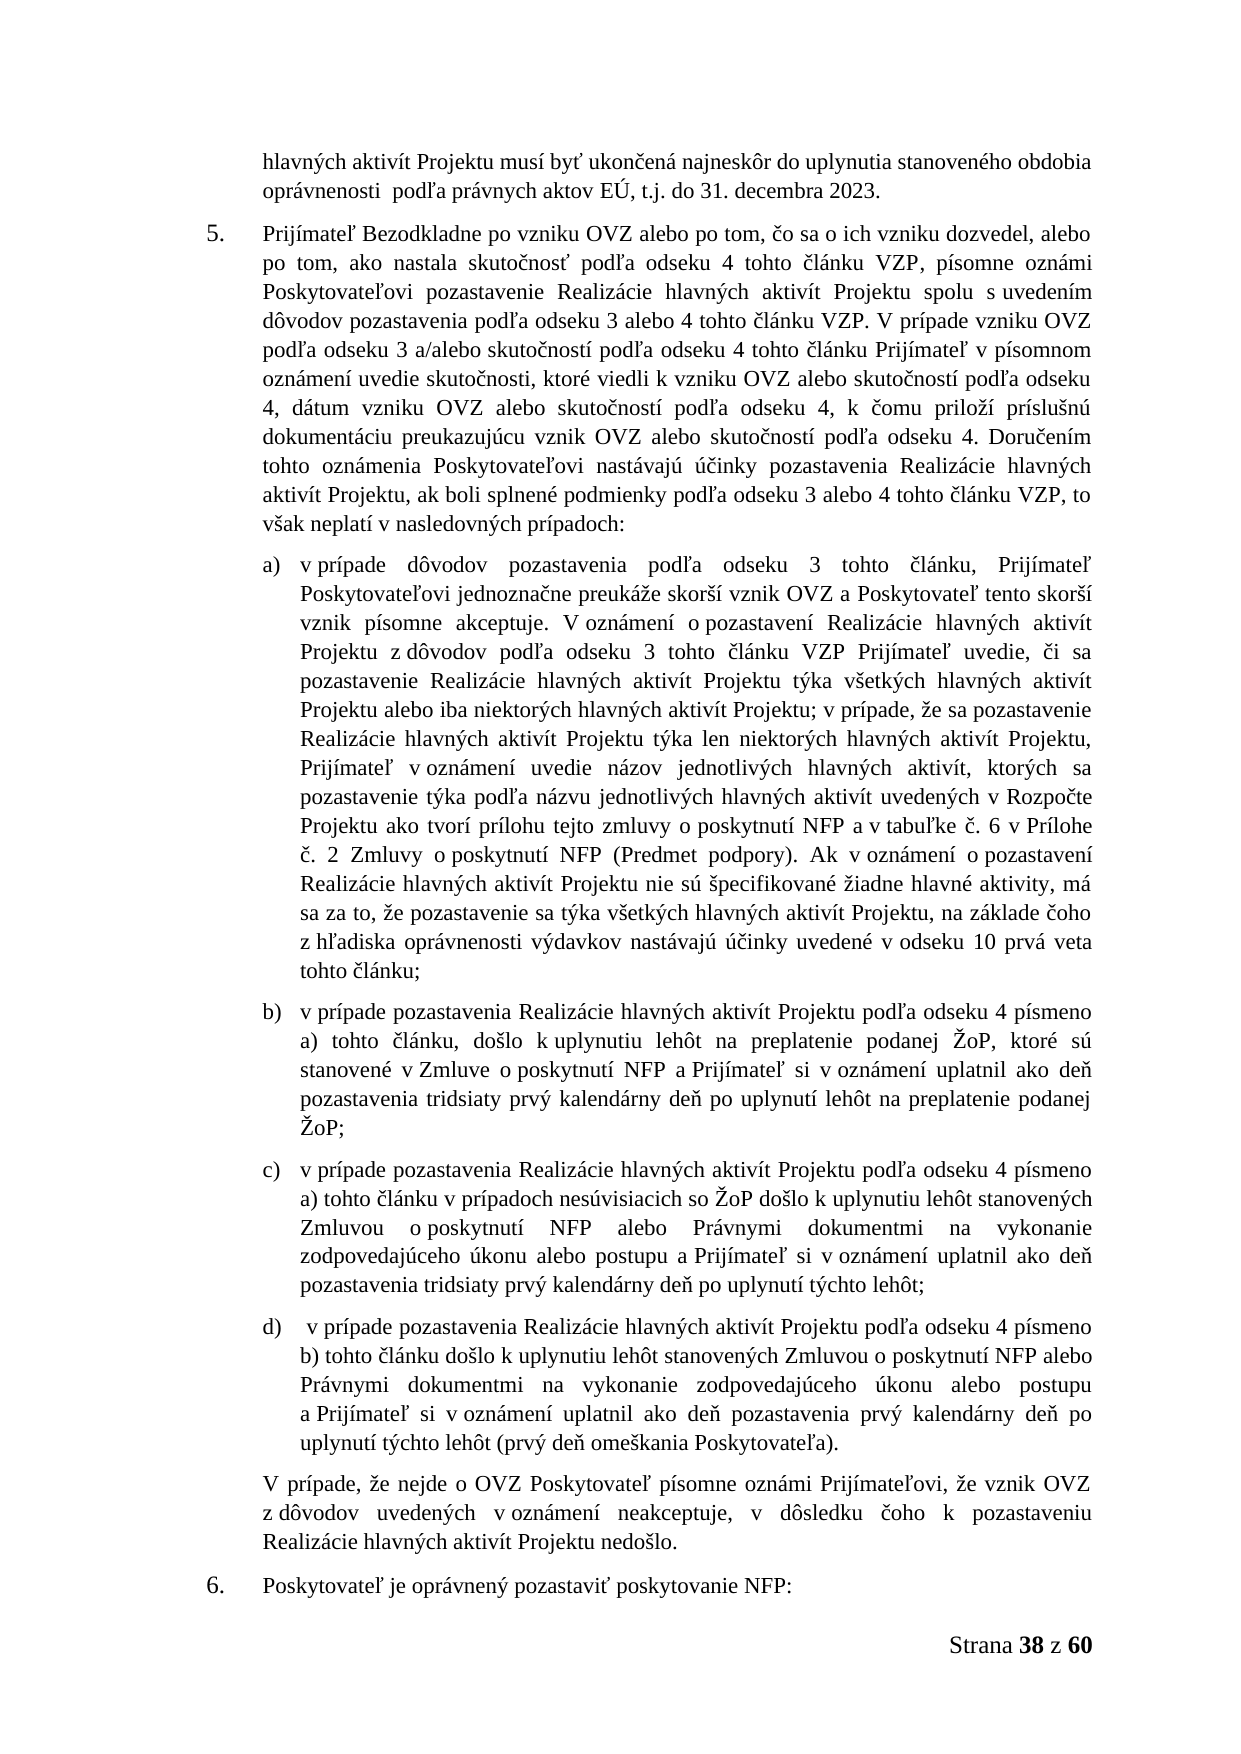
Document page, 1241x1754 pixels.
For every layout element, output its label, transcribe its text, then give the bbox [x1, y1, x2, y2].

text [262, 148, 1092, 203]
list v prípade pozastavenia Realizácie hlavných aktivít Projektu podľa odseku 4 písmeno a) tohto článku, došlo k uplynutiu lehôt na preplatenie podanej ŽoP, ktoré sú stanovené v Zmluve o poskytnutí NFP a Prijímateľ si v oznámení uplatnil ako deň pozastavenia tridsiaty prvý kalendárny deň po uplynutí lehôt na preplatenie podanej ŽoP; [262, 998, 1092, 1141]
list Prijímateľ Bezodkladne po vzniku OVZ alebo po tom, čo sa o ich vzniku dozvedel, alebo po tom, ako nastala skutočnosť podľa odseku 4 tohto článku VZP, písomne oznámi Poskytovateľovi pozastavenie Realizácie hlavných aktivít Projektu spolu s uvedením dôvodov pozastavenia podľa odseku 3 alebo 4 tohto článku VZP. V prípade vzniku OVZ podľa odseku 3 a/alebo skutočností podľa odseku 4 tohto článku Prijímateľ v písomnom oznámení uvedie skutočnosti, ktoré viedli k vzniku OVZ alebo skutočností podľa odseku 4, dátum vzniku OVZ alebo skutočností podľa odseku 4, k čomu priloží príslušnú dokumentáciu preukazujúcu vznik OVZ alebo skutočností podľa odseku 4. Doručením tohto oznámenia Poskytovateľovi nastávajú účinky pozastavenia Realizácie hlavných aktivít Projektu, ak boli splnené podmienky podľa odseku 3 alebo 4 tohto článku VZP, to však neplatí v nasledovných prípadoch: [206, 218, 1092, 536]
list Poskytovateľ je oprávnený pozastaviť poskytovanie NFP: [206, 1570, 1092, 1598]
text V prípade, že nejde o OVZ Poskytovateľ písomne oznámi Prijímateľovi, že vznik OVZ z dôvodov uvedených v oznámení neakceptuje, v dôsledku čoho k pozastaveniu Realizácie hlavných aktivít Projektu nedošlo. [262, 1470, 1092, 1554]
list v prípade pozastavenia Realizácie hlavných aktivít Projektu podľa odseku 4 písmeno b) tohto článku došlo k uplynutiu lehôt stanovených Zmluvou o poskytnutí NFP alebo Právnymi dokumentmi na vykonanie zodpovedajúceho úkonu alebo postupu a Prijímateľ si v oznámení uplatnil ako deň pozastavenia prvý kalendárny deň po uplynutí týchto lehôt (prvý deň omeškania Poskytovateľa). [262, 1313, 1092, 1455]
list v prípade pozastavenia Realizácie hlavných aktivít Projektu podľa odseku 4 písmeno a) tohto článku v prípadoch nesúvisiacich so ŽoP došlo k uplynutiu lehôt stanovených Zmluvou o poskytnutí NFP alebo Právnymi dokumentmi na vykonanie zodpovedajúceho úkonu alebo postupu a Prijímateľ si v oznámení uplatnil ako deň pozastavenia tridsiaty prvý kalendárny deň po uplynutí týchto lehôt; [262, 1156, 1092, 1298]
list v prípade dôvodov pozastavenia podľa odseku 3 tohto článku, Prijímateľ Poskytovateľovi jednoznačne preukáže skorší vznik OVZ a Poskytovateľ tento skorší vznik písomne akceptuje. V oznámení o pozastavení Realizácie hlavných aktivít Projektu z dôvodov podľa odseku 3 tohto článku VZP Prijímateľ uvedie, či sa pozastavenie Realizácie hlavných aktivít Projektu týka všetkých hlavných aktivít Projektu alebo iba niektorých hlavných aktivít Projektu; v prípade, že sa pozastavenie Realizácie hlavných aktivít Projektu týka len niektorých hlavných aktivít Projektu, Prijímateľ v oznámení uvedie názov jednotlivých hlavných aktivít, ktorých sa pozastavenie týka podľa názvu jednotlivých hlavných aktivít uvedených v Rozpočte Projektu ako tvorí prílohu tejto zmluvy o poskytnutí NFP a v tabuľke č. 6 v Prílohe č. 2 Zmluvy o poskytnutí NFP (Predmet podpory). Ak v oznámení o pozastavení Realizácie hlavných aktivít Projektu nie sú špecifikované žiadne hlavné aktivity, má sa za to, že pozastavenie sa týka všetkých hlavných aktivít Projektu, na základe čoho z hľadiska oprávnenosti výdavkov nastávajú účinky uvedené v odseku 10 prvá veta tohto článku; [262, 552, 1092, 983]
